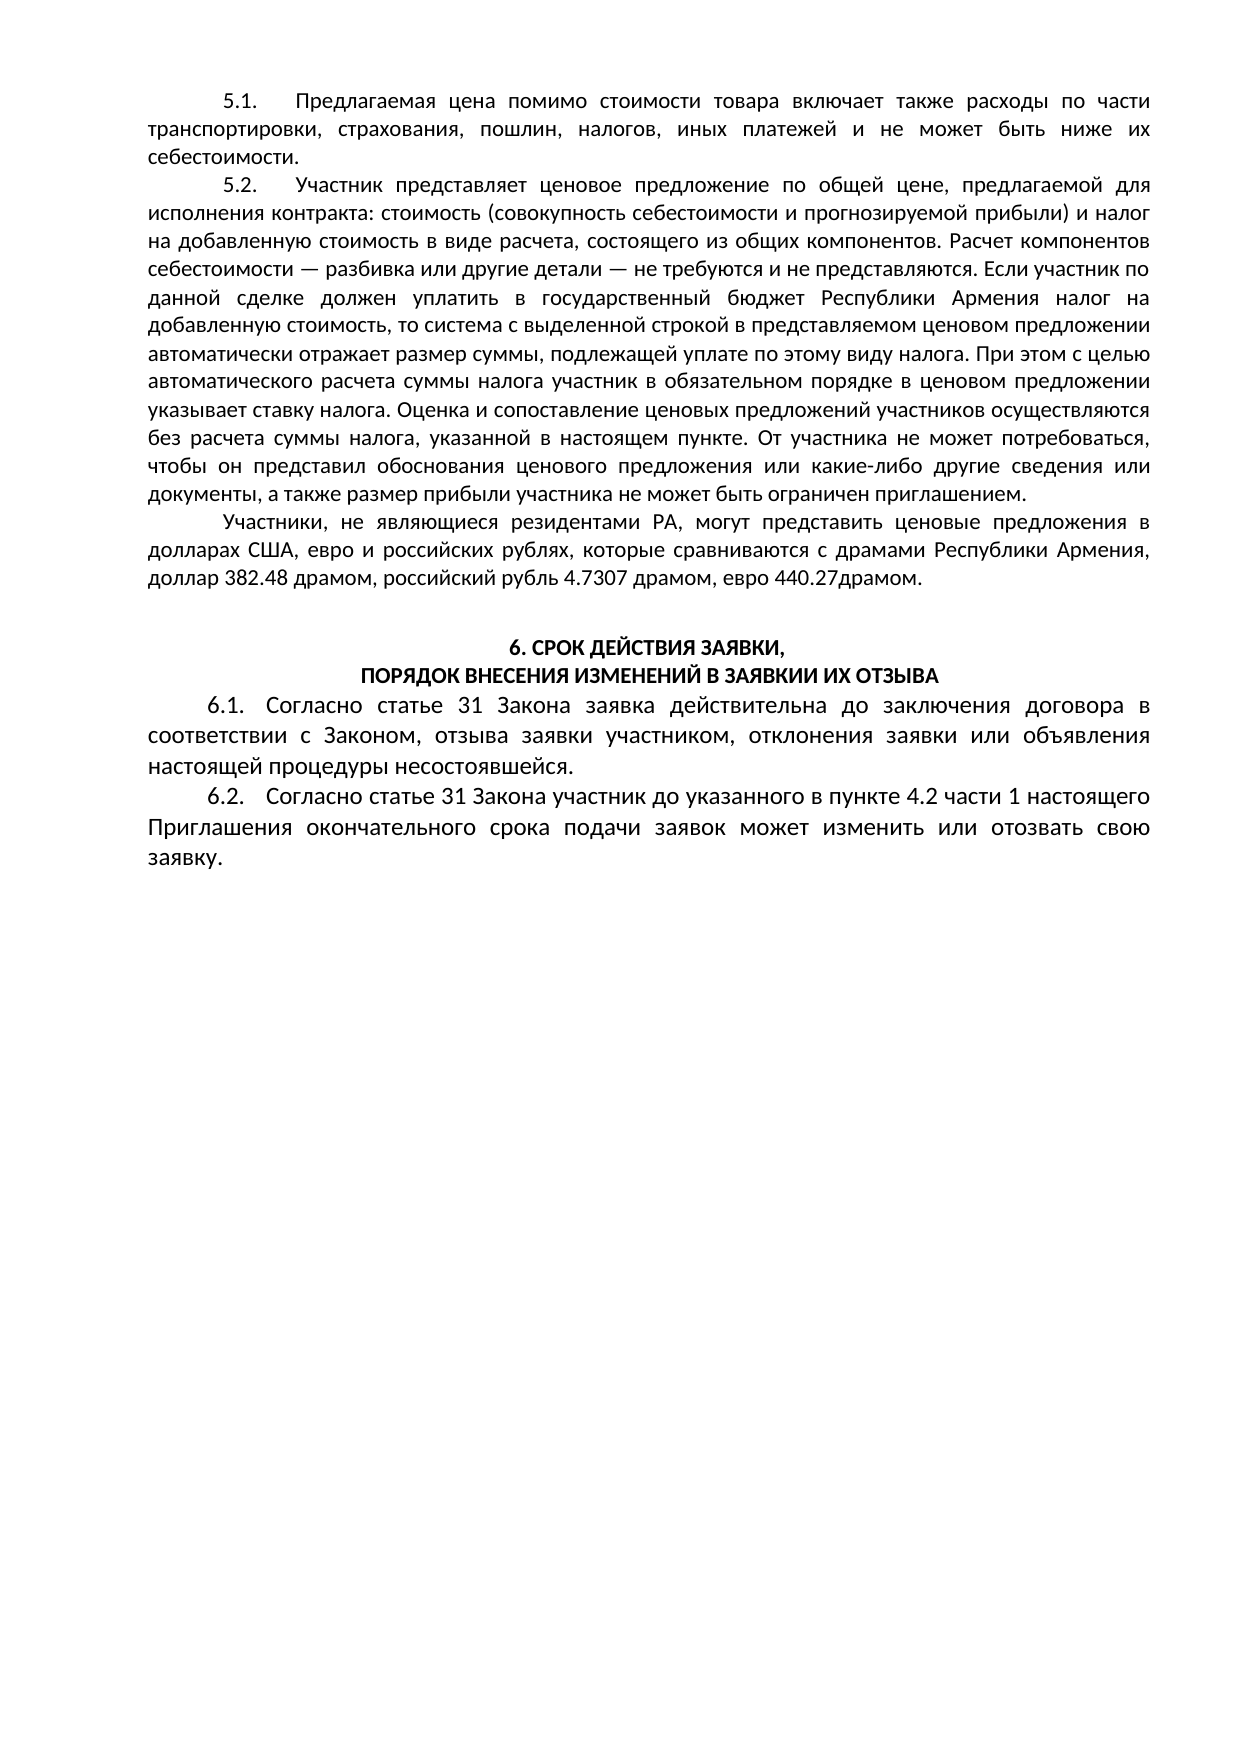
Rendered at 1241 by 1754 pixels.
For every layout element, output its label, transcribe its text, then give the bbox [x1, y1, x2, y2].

text 6.2. Согласно статье 31 Закона участник до указанного в пункте 4.2 части 1 настоящего Приглашения окончательного срока подачи заявок может изменить или отозвать свою заявку. [148, 780, 1152, 872]
text 5.2. Участник представляет ценовое предложение по общей цене, предлагаемой для исполнения контракта: стоимость (совокупность себестоимости и прогнозируемой прибыли) и налог на добавленную стоимость в виде расчета, состоящего из общих компонентов. Расчет компонентов себестоимости — разбивка или другие детали — не требуются и не представляются. Если участник по данной сделке должен уплатить в государственный бюджет Республики Армения налог на добавленную стоимость, то система с выделенной строкой в представляемом ценовом предложении автоматически отражает размер суммы, подлежащей уплате по этому виду налога. При этом с целью автоматического расчета суммы налога участник в обязательном порядке в ценовом предложении указывает ставку налога. Оценка и сопоставление ценовых предложений участников осуществляются без расчета суммы налога, указанной в настоящем пункте. От участника не может потребоваться, чтобы он представил обоснования ценового предложения или какие-либо другие сведения или документы, а также размер прибыли участника не может быть ограничен приглашением. [148, 171, 1152, 507]
text Участники, не являющиеся резидентами РА, могут представить ценовые предложения в долларах США, евро и российских рублях, которые сравниваются с драмами Республики Армения, доллар 382.48 драмом, российский рубль 4.7307 драмом, евро 440.27драмом. [148, 507, 1152, 591]
text 6.1. Согласно статье 31 Закона заявка действительна до заключения договора в соответствии с Законом, отзыва заявки участником, отклонения заявки или объявления настоящей процедуры несостоявшейся. [148, 689, 1152, 780]
text 5.1. Предлагаемая цена помимо стоимости товара включает также расходы по части транспортировки, страхования, пошлин, налогов, иных платежей и не может быть ниже их себестоимости. [148, 86, 1152, 171]
text 6. СРОК ДЕЙСТВИЯ ЗАЯВКИ, ПОРЯДОК ВНЕСЕНИЯ ИЗМЕНЕНИЙ В ЗАЯВКИИ ИХ ОТЗЫВА [207, 633, 1093, 689]
